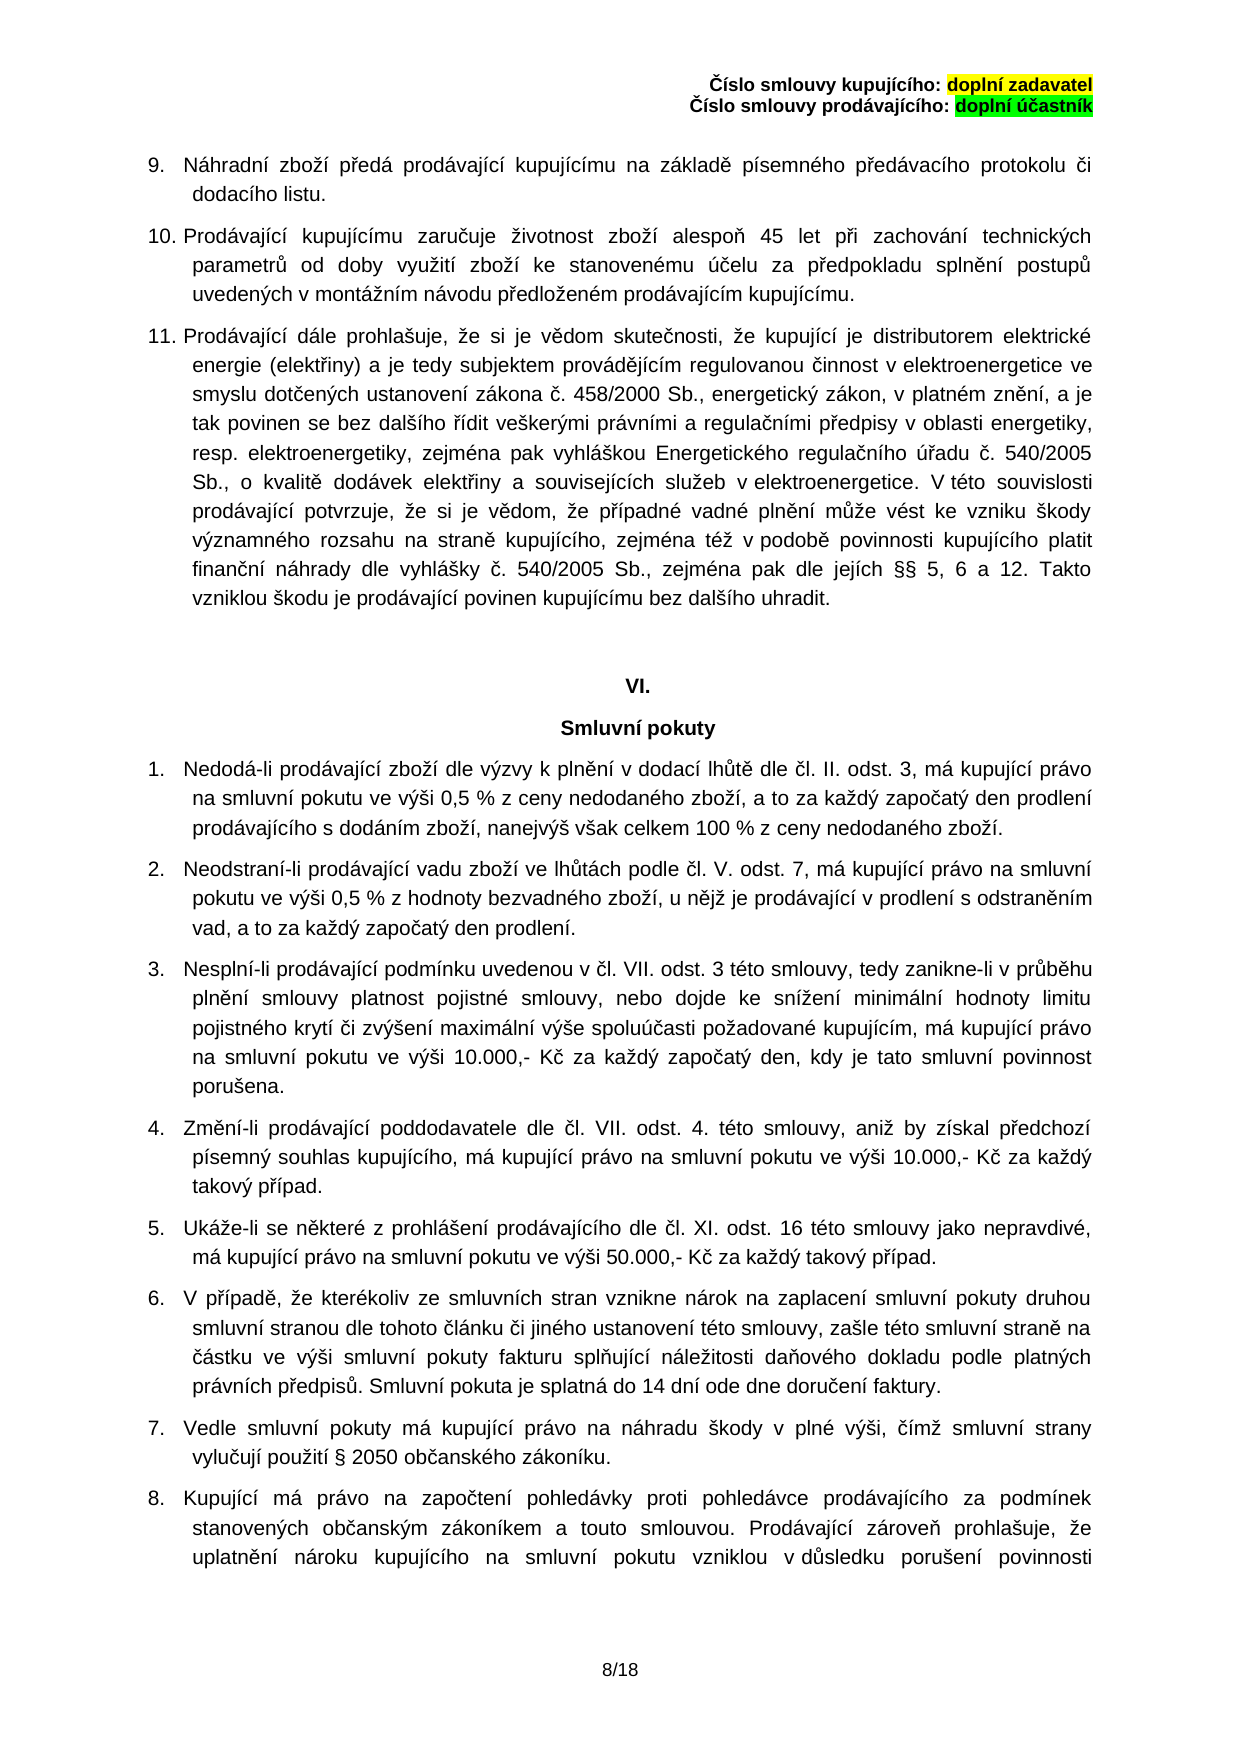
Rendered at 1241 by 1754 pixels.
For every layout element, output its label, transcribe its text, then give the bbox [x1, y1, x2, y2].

list Vedle smluvní pokuty má kupující právo na náhradu škody v plné výši, čímž smluvní strany vylučují použití § 2050 občanského zákoníku. [148, 1410, 1093, 1468]
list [148, 1481, 1093, 1568]
text VI. [183, 668, 1093, 698]
list Prodávající dále prohlašuje, že si je vědom skutečnosti, že kupující je distributorem elektrické energie (elektřiny) a je tedy subjektem provádějícím regulovanou činnost v elektroenergetice ve smyslu dotčených ustanovení zákona č. 458/2000 Sb., energetický zákon, v platném znění, a je tak povinen se bez dalšího řídit veškerými právními a regulačními předpisy v oblasti energetiky, resp. elektroenergetiky, zejména pak vyhláškou Energetického regulačního úřadu č. 540/2005 Sb., o kvalitě dodávek elektřiny a souvisejících služeb v elektroenergetice. V této souvislosti prodávající potvrzuje, že si je vědom, že případné vadné plnění může vést ke vzniku škody významného rozsahu na straně kupujícího, zejména též v podobě povinnosti kupujícího platit finanční náhrady dle vyhlášky č. 540/2005 Sb., zejména pak dle jejích §§ 5, 6 a 12. Takto vzniklou škodu je prodávající povinen kupujícímu bez dalšího uhradit. [148, 318, 1093, 610]
list Ukáže-li se některé z prohlášení prodávajícího dle čl. XI. odst. 16 této smlouvy jako nepravdivé, má kupující právo na smluvní pokutu ve výši 50.000,- Kč za každý takový případ. [148, 1210, 1093, 1268]
list Prodávající kupujícímu zaručuje životnost zboží alespoň 45 let při zachování technických parametrů od doby využití zboží ke stanovenému účelu za předpokladu splnění postupů uvedených v montážním návodu předloženém prodávajícím kupujícímu. [148, 218, 1093, 306]
list Nesplní-li prodávající podmínku uvedenou v čl. VII. odst. 3 této smlouvy, tedy zanikne-li v průběhu plnění smlouvy platnost pojistné smlouvy, nebo dojde ke snížení minimální hodnoty limitu pojistného krytí či zvýšení maximální výše spoluúčasti požadované kupujícím, má kupující právo na smluvní pokutu ve výši 10.000,- Kč za každý započatý den, kdy je tato smluvní povinnost porušena. [148, 952, 1093, 1098]
list Změní-li prodávající poddodavatele dle čl. VII. odst. 4. této smlouvy, aniž by získal předchozí písemný souhlas kupujícího, má kupující právo na smluvní pokutu ve výši 10.000,- Kč za každý takový případ. [148, 1110, 1093, 1198]
list Náhradní zboží předá prodávající kupujícímu na základě písemného předávacího protokolu či dodacího listu. [148, 148, 1093, 206]
list V případě, že kterékoliv ze smluvních stran vznikne nárok na zaplacení smluvní pokuty druhou smluvní stranou dle tohoto článku či jiného ustanovení této smlouvy, zašle této smluvní straně na částku ve výši smluvní pokuty fakturu splňující náležitosti daňového dokladu podle platných právních předpisů. Smluvní pokuta je splatná do 14 dní ode dne doručení faktury. [148, 1281, 1093, 1398]
list Neodstraní-li prodávající vadu zboží ve lhůtách podle čl. V. odst. 7, má kupující právo na smluvní pokutu ve výši 0,5 % z hodnoty bezvadného zboží, u nějž je prodávající v prodlení s odstraněním vad, a to za každý započatý den prodlení. [148, 852, 1093, 939]
list Nedodá-li prodávající zboží dle výzvy k plnění v dodací lhůtě dle čl. II. odst. 3, má kupující právo na smluvní pokutu ve výši 0,5 % z ceny nedodaného zboží, a to za každý započatý den prodlení prodávajícího s dodáním zboží, nanejvýš však celkem 100 % z ceny nedodaného zboží. [148, 752, 1093, 839]
text Smluvní pokuty [183, 710, 1093, 739]
